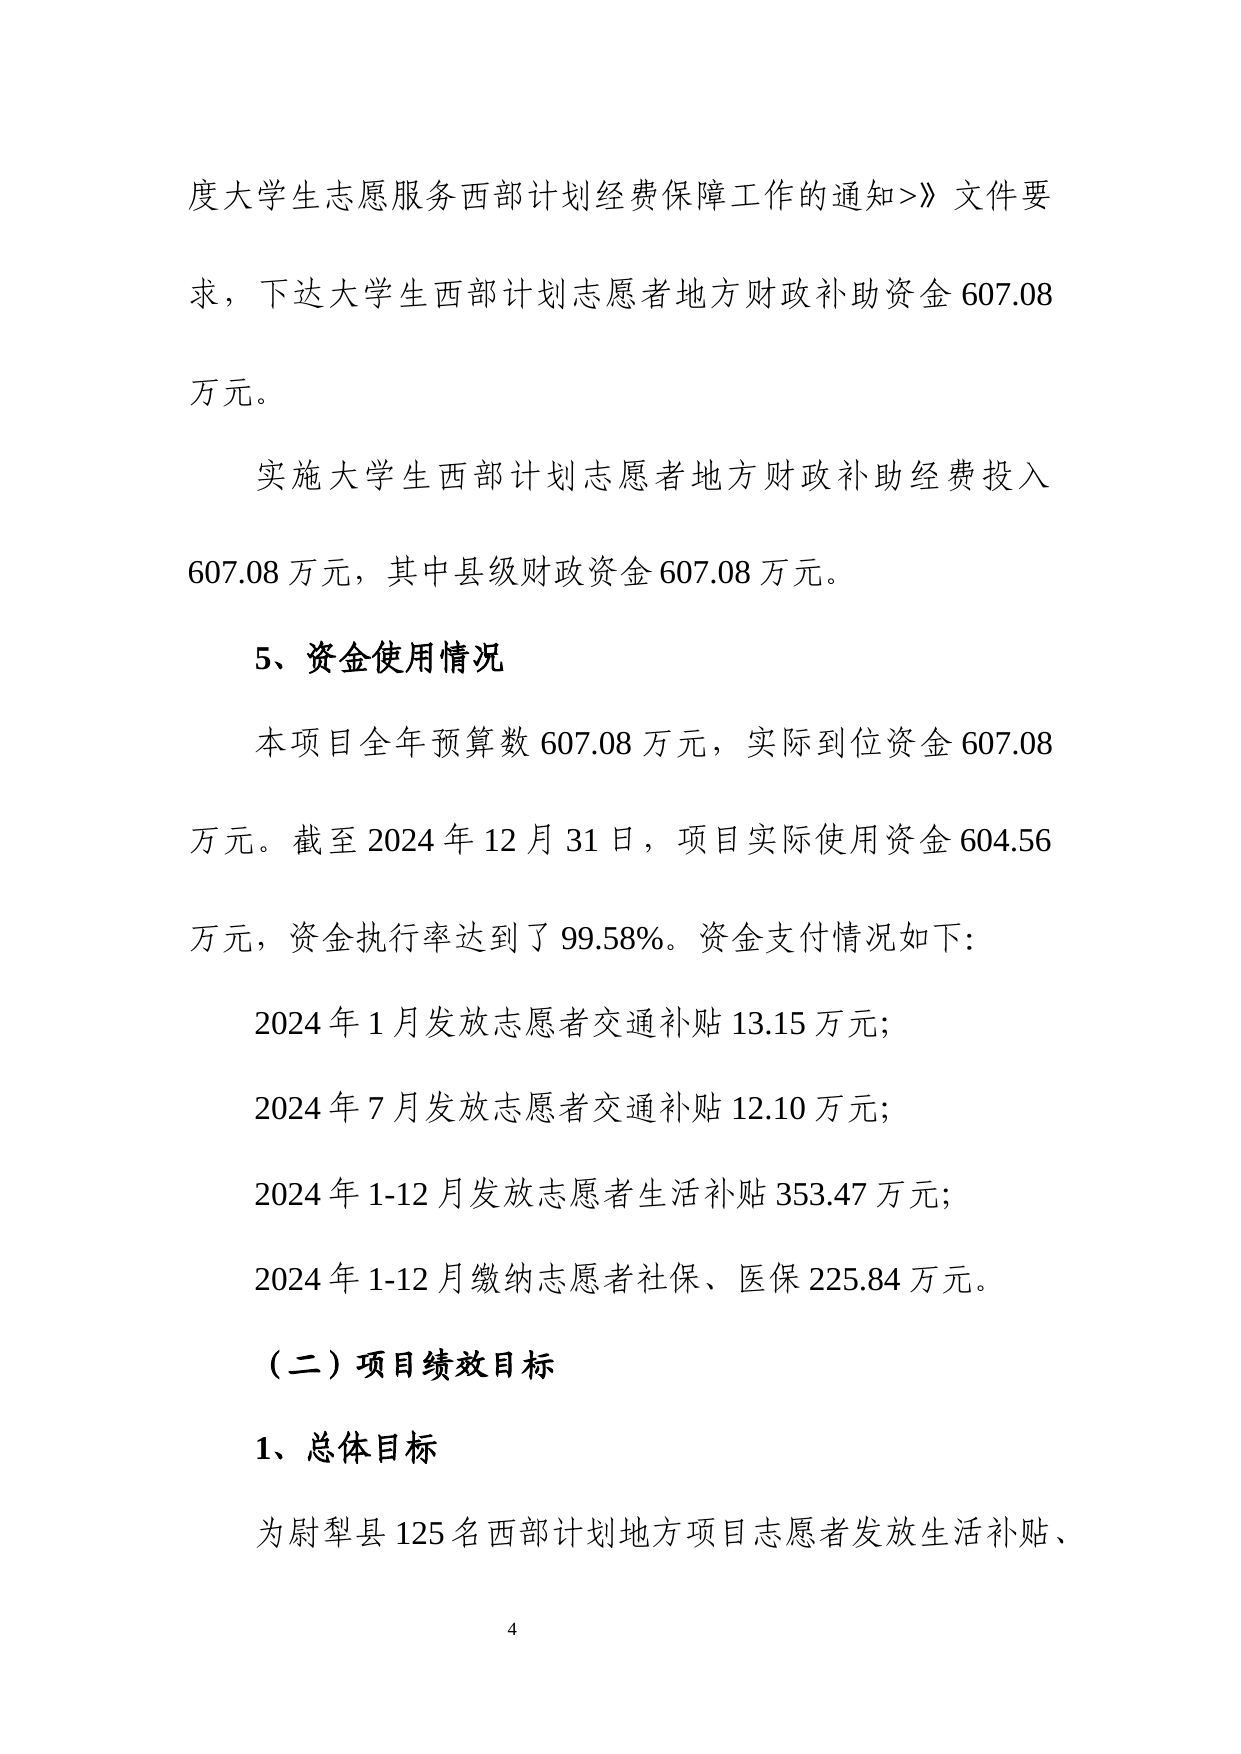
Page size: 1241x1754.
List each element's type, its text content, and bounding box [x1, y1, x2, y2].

text 2024年1月发放志愿者交通补贴13.15万元； [187, 989, 1053, 1054]
text 实施大学生西部计划志愿者地方财政补助经费投入607.08万元，其中县级财政资金607.08万元。 [187, 441, 1053, 603]
text 2024年7月发放志愿者交通补贴12.10万元； [187, 1074, 1053, 1139]
text 2024年1-12月发放志愿者生活补贴353.47万元； [187, 1159, 1053, 1224]
text 1、总体目标 [187, 1414, 1053, 1479]
text 5、资金使用情况 [187, 624, 1053, 689]
text 2024年1-12月缴纳志愿者社保、医保225.84万元。 [187, 1245, 1053, 1310]
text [187, 1499, 1053, 1564]
subtitle （二）项目绩效目标 [187, 1330, 1053, 1395]
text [187, 162, 1053, 422]
text 本项目全年预算数607.08万元，实际到位资金607.08万元。截至2024年12月31日，项目实际使用资金604.56万元，资金执行率达到了99.58%。资金支付情况如下： [187, 709, 1053, 969]
